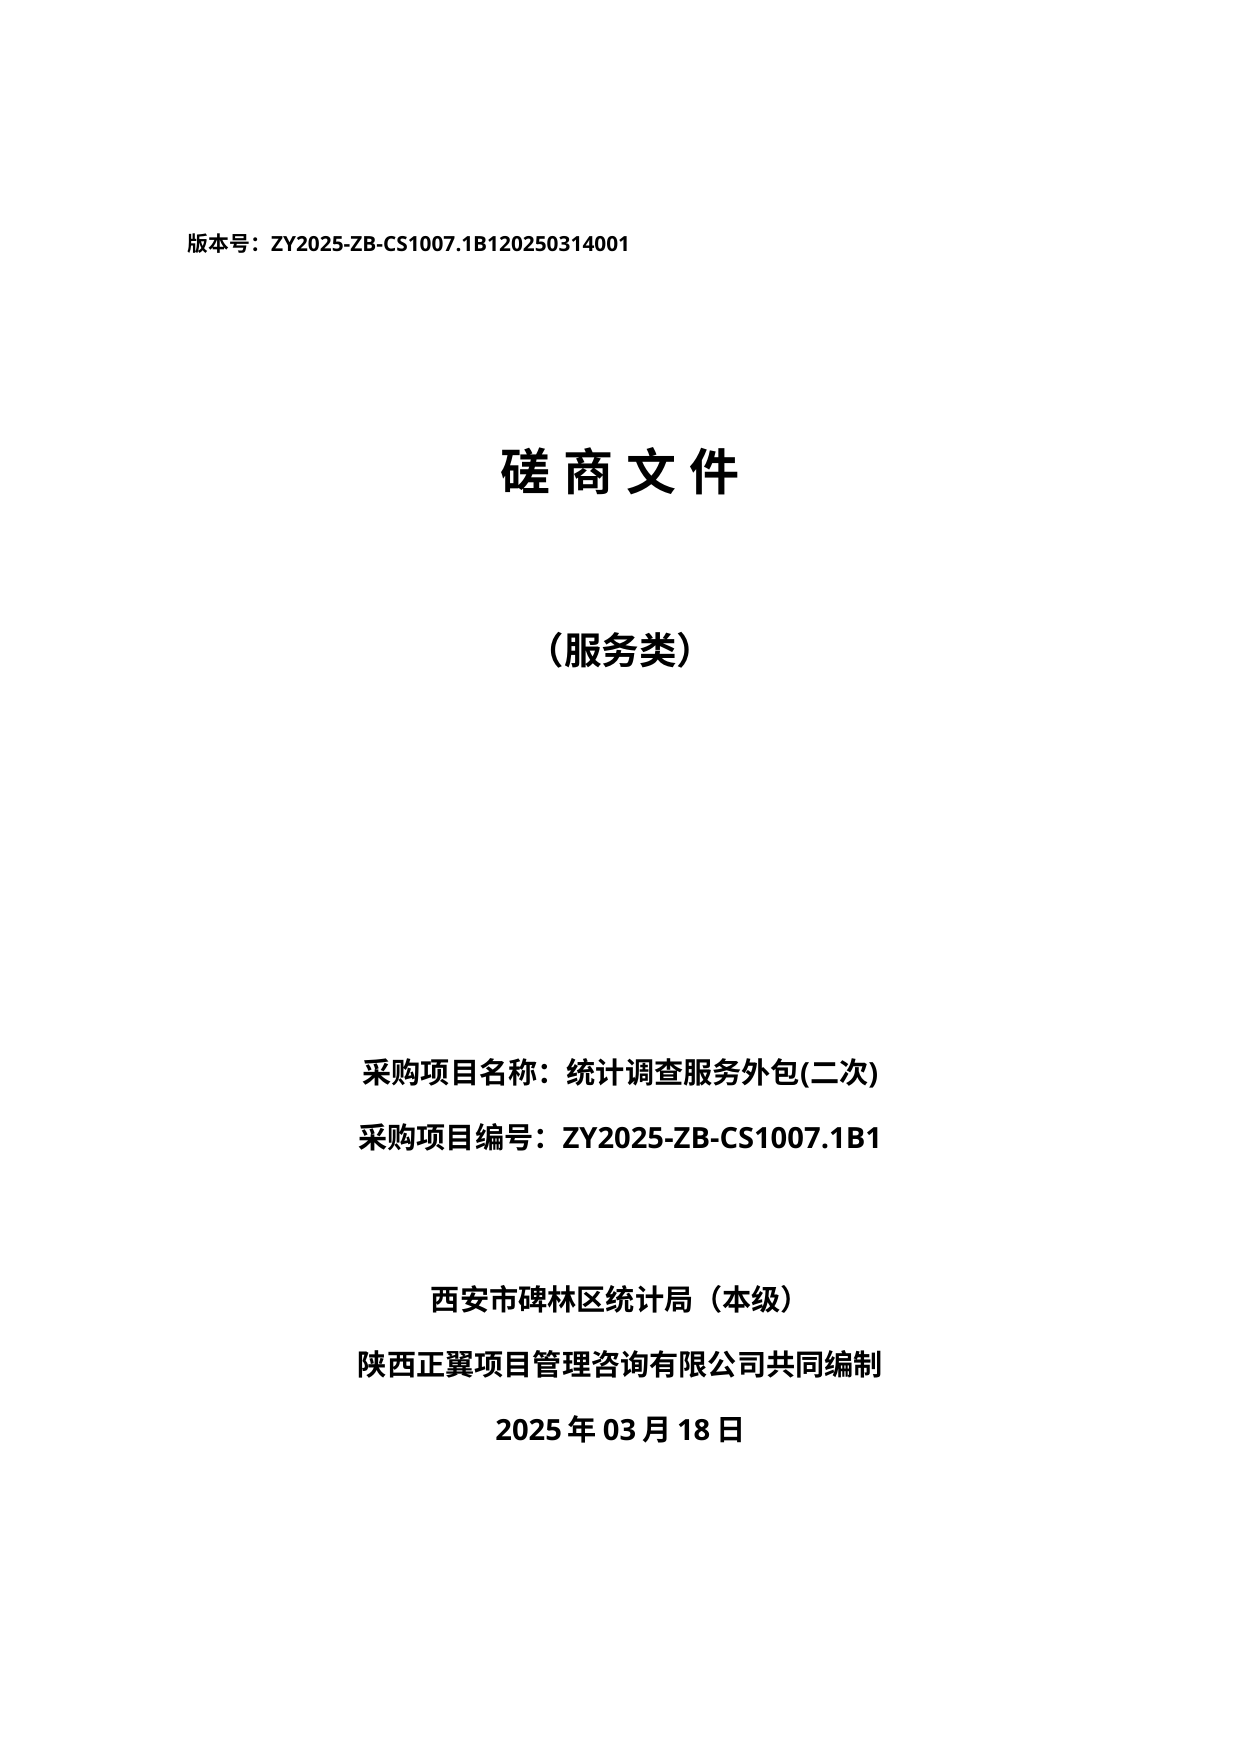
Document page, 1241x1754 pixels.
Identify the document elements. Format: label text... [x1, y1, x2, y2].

text 版本号：ZY2025-ZB-CS1007.1B120250314001 [187, 227, 1053, 422]
text 陕西正翼项目管理咨询有限公司共同编制 [187, 1332, 1053, 1397]
text 采购项目名称：统计调查服务外包(二次) [187, 1039, 1053, 1104]
text 采购项目编号：ZY2025-ZB-CS1007.1B1 [187, 1104, 1053, 1267]
text （服务类） [187, 617, 1053, 1039]
text 磋 商 文 件 [187, 422, 1053, 617]
text 2025年03月18日 [187, 1397, 1053, 1462]
text 西安市碑林区统计局（本级） [187, 1267, 1053, 1332]
